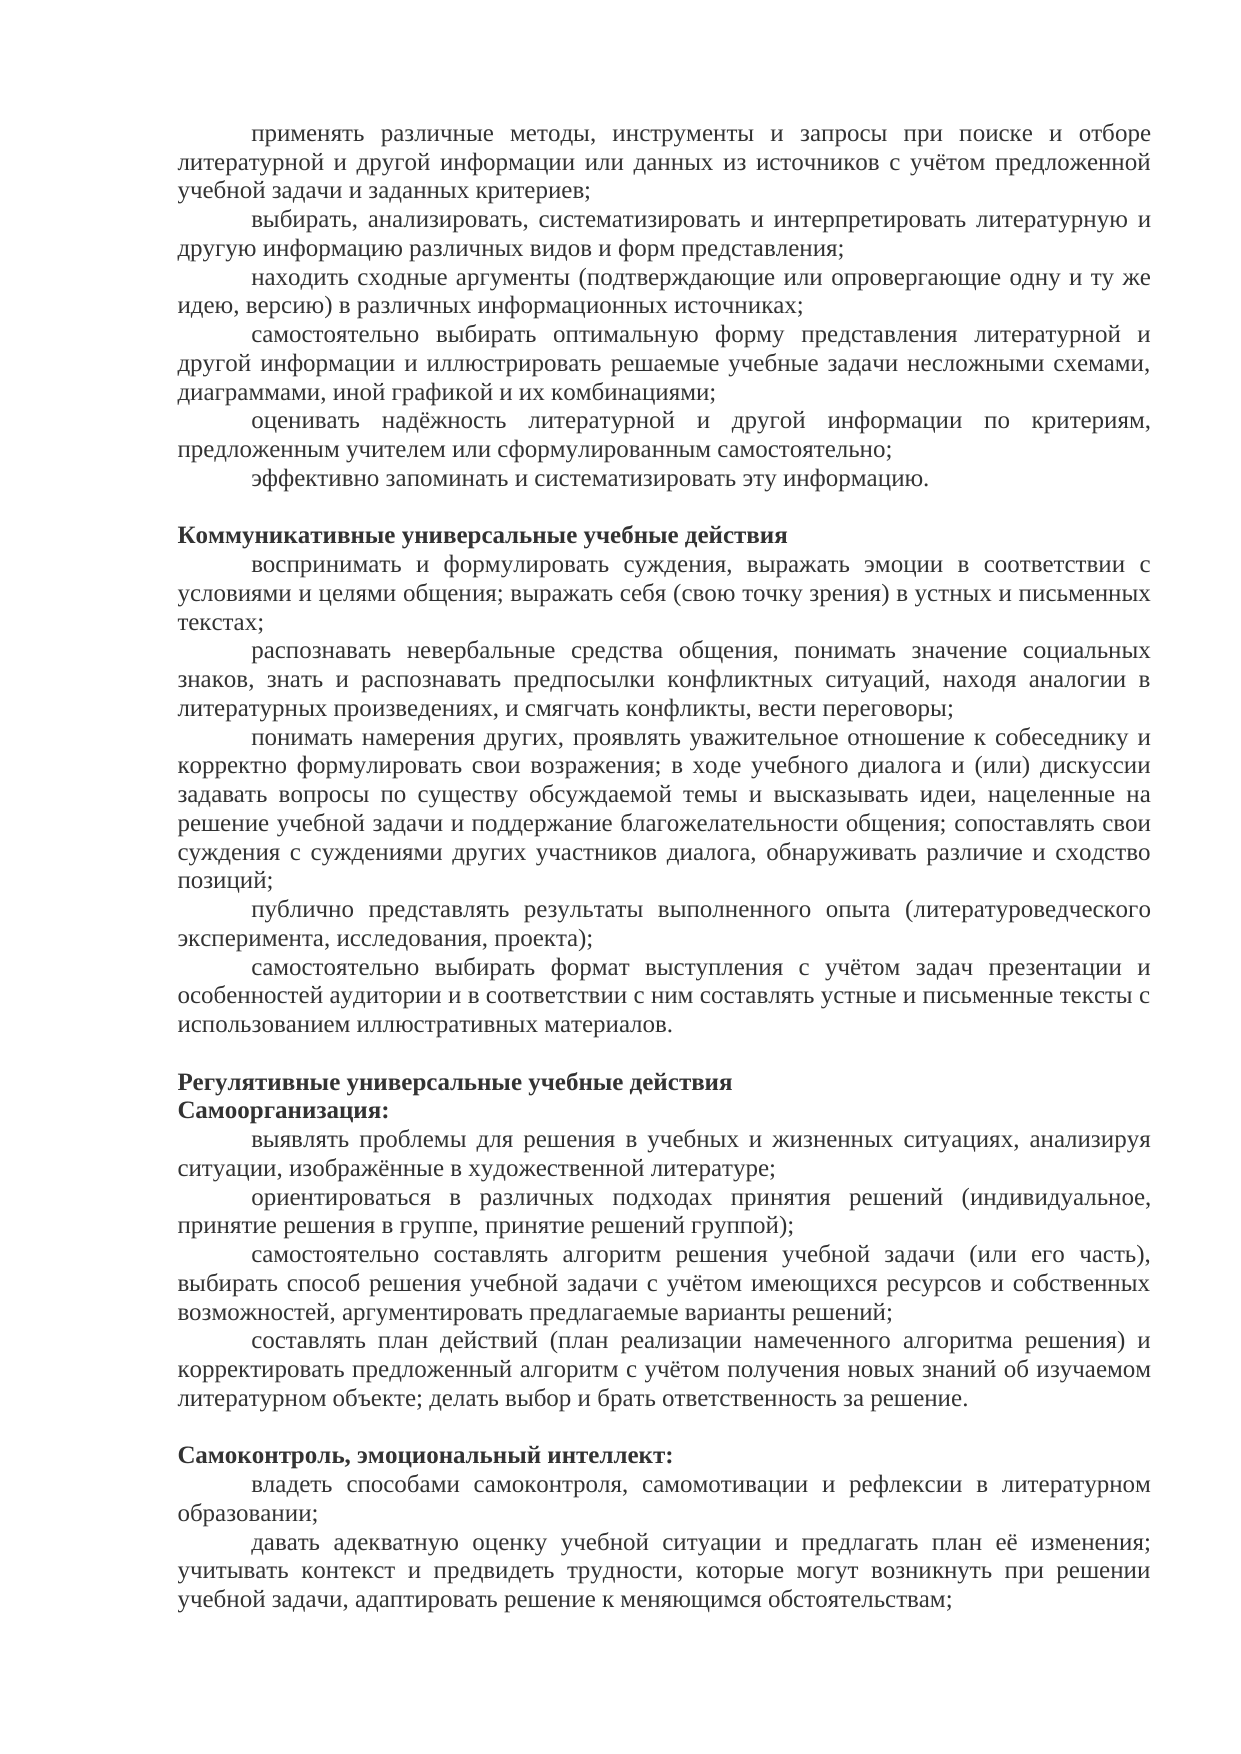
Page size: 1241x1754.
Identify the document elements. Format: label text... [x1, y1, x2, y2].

text самостоятельно выбирать оптимальную форму представления литературной и другой информации и иллюстрировать решаемые учебные задачи несложными схемами, диаграммами, иной графикой и их комбинациями; [177, 319, 1152, 406]
text находить сходные аргументы (подтверждающие или опровергающие одну и ту же идею, версию) в различных информационных источниках; [177, 262, 1152, 319]
text ориентироваться в различных подходах принятия решений (индивидуальное, принятие решения в группе, принятие решений группой); [177, 1182, 1152, 1239]
text понимать намерения других, проявлять уважительное отношение к собеседнику и корректно формулировать свои возражения; в ходе учебного диалога и (или) дискуссии задавать вопросы по существу обсуждаемой темы и высказывать идеи, нацеленные на решение учебной задачи и поддержание благожелательности общения; сопоставлять свои суждения с суждениями других участников диалога, обнаруживать различие и сходство позиций; [177, 722, 1152, 894]
text применять различные методы, инструменты и запросы при поиске и отборе литературной и другой информации или данных из источников с учётом предложенной учебной задачи и заданных критериев; [177, 118, 1152, 204]
text самостоятельно выбирать формат выступления с учётом задач презентации и особенностей аудитории и в соответствии с ним составлять устные и письменные тексты с использованием иллюстративных материалов. [177, 952, 1152, 1038]
text Самоорганизация: [177, 1096, 1152, 1124]
text Коммуникативные универсальные учебные действия [177, 521, 1152, 549]
text публично представлять результаты выполненного опыта (литературоведческого эксперимента, исследования, проекта); [177, 894, 1152, 952]
text распознавать невербальные средства общения, понимать значение социальных знаков, знать и распознавать предпосылки конфликтных ситуаций, находя аналогии в литературных произведениях, и смягчать конфликты, вести переговоры; [177, 636, 1152, 722]
text воспринимать и формулировать суждения, выражать эмоции в соответствии с условиями и целями общения; выражать себя (свою точку зрения) в устных и письменных текстах; [177, 549, 1152, 636]
text оценивать надёжность литературной и другой информации по критериям, предложенным учителем или сформулированным самостоятельно; [177, 406, 1152, 463]
text владеть способами самоконтроля, самомотивации и рефлексии в литературном образовании; [177, 1469, 1152, 1527]
text давать адекватную оценку учебной ситуации и предлагать план её изменения; учитывать контекст и предвидеть трудности, которые могут возникнуть при решении учебной задачи, адаптировать решение к меняющимся обстоятельствам; [177, 1527, 1152, 1613]
text составлять план действий (план реализации намеченного алгоритма решения) и корректировать предложенный алгоритм с учётом получения новых знаний об изучаемом литературном объекте; делать выбор и брать ответственность за решение. [177, 1326, 1152, 1412]
text эффективно запоминать и систематизировать эту информацию. [177, 463, 1152, 492]
text самостоятельно составлять алгоритм решения учебной задачи (или его часть), выбирать способ решения учебной задачи с учётом имеющихся ресурсов и собственных возможностей, аргументировать предлагаемые варианты решений; [177, 1239, 1152, 1326]
text Самоконтроль, эмоциональный интеллект: [177, 1441, 1152, 1469]
text выявлять проблемы для решения в учебных и жизненных ситуациях, анализируя ситуации, изображённые в художественной литературе; [177, 1124, 1152, 1182]
text выбирать, анализировать, систематизировать и интерпретировать литературную и другую информацию различных видов и форм представления; [177, 204, 1152, 262]
text Регулятивные универсальные учебные действия [177, 1067, 1152, 1096]
